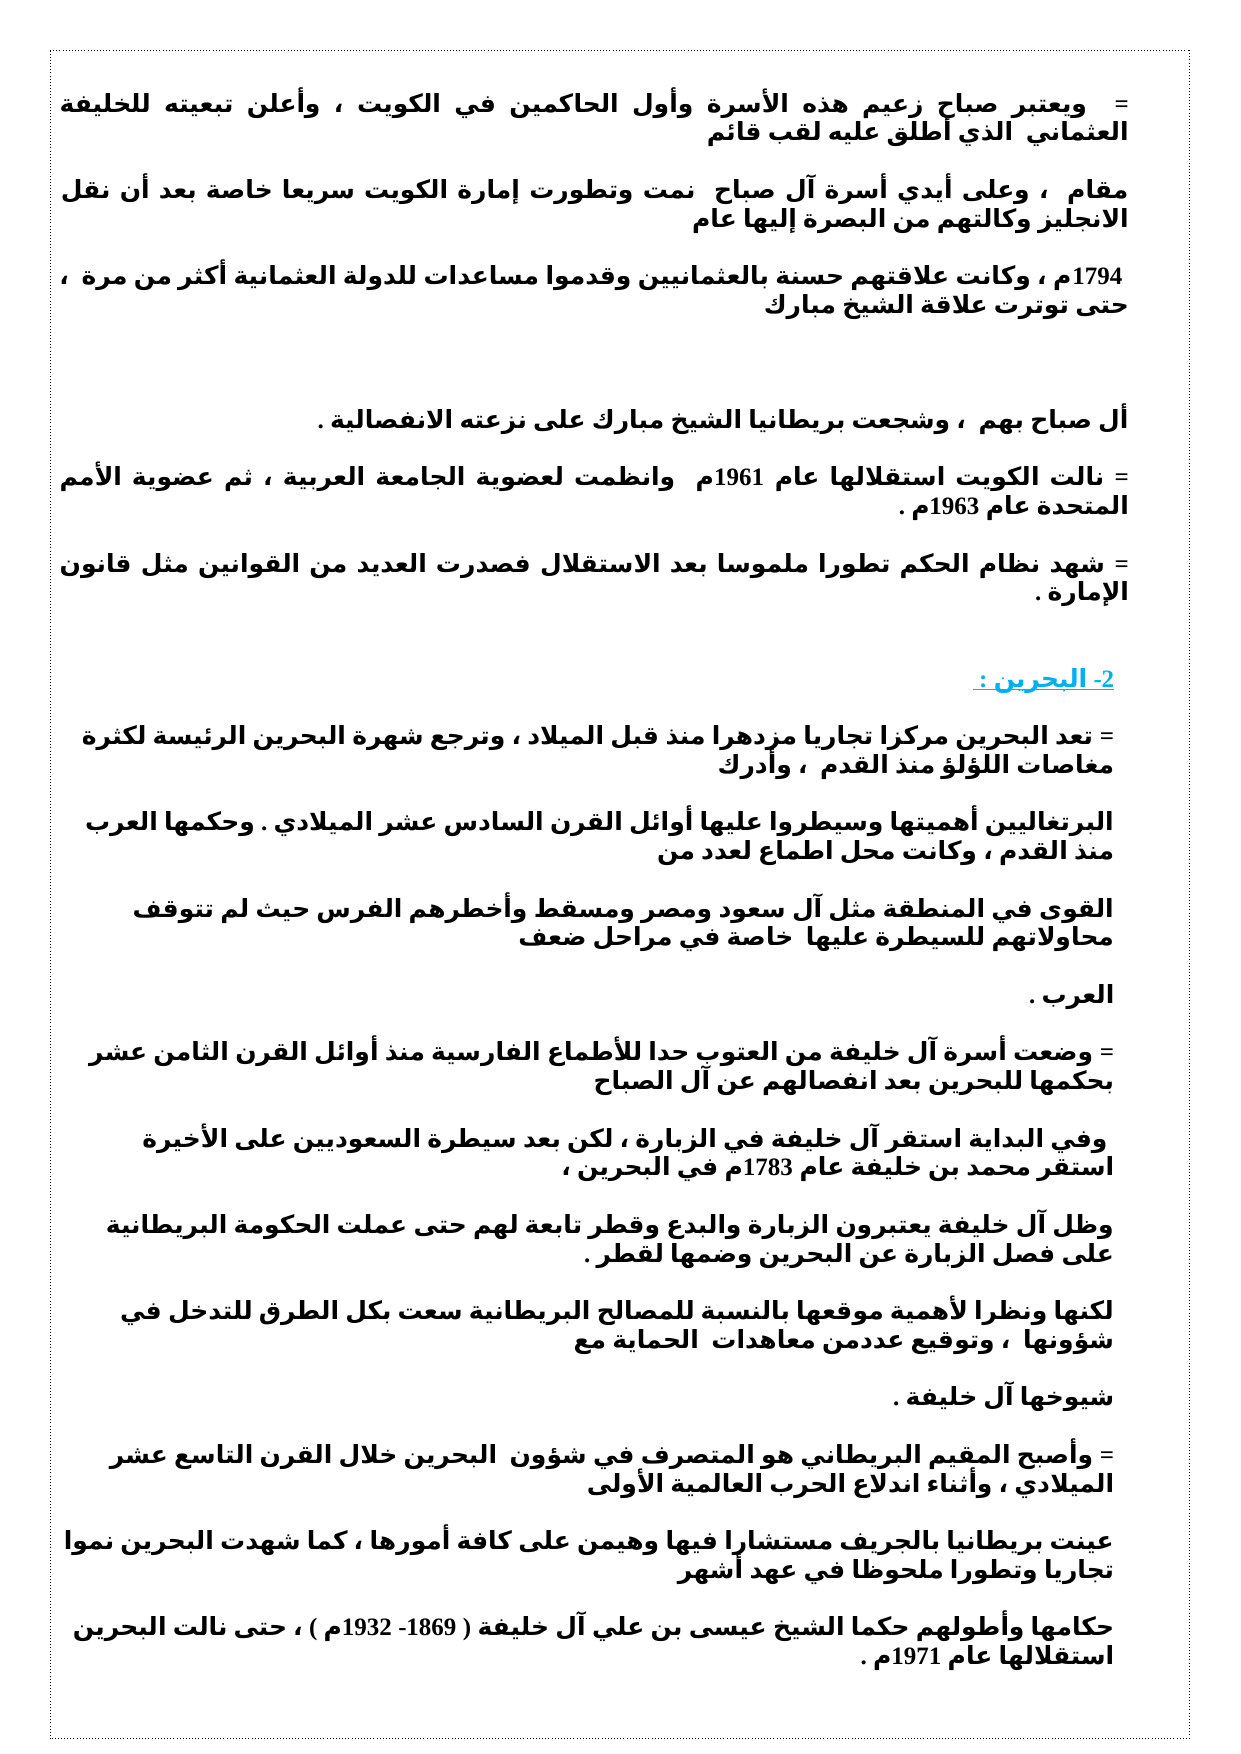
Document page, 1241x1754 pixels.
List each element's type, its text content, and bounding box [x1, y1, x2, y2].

list 1794م ، وكانت علاقتهم حسنة بالعثمانيين وقدموا مساعدات للدولة العثمانية أكثر من مرة ، حتى توترت علاقة الشيخ مبارك [59, 261, 1129, 319]
list = نالت الكويت استقلالها عام 1961م وانظمت لعضوية الجامعة العربية ، ثم عضوية الأمم المتحدة عام 1963م . [59, 462, 1129, 520]
text القوى في المنطقة مثل آل سعود ومصر ومسقط وأخطرهم الفرس حيث لم تتوقف محاولاتهم للسيطرة عليها خاصة في مراحل ضعف [59, 894, 1114, 951]
list أل صباح بهم ، وشجعت بريطانيا الشيخ مبارك على نزعته الانفصالية . [59, 405, 1129, 434]
text 2- البحرين : [59, 664, 1114, 692]
text = وأصبح المقيم البريطاني هو المتصرف في شؤون البحرين خلال القرن التاسع عشر الميلادي ، وأثناء اندلاع الحرب العالمية الأولى [59, 1440, 1114, 1497]
text حكامها وأطولهم حكما الشيخ عيسى بن علي آل خليفة ( 1869- 1932م ) ، حتى نالت البحرين استقلالها عام 1971م . [59, 1612, 1114, 1670]
list مقام ، وعلى أيدي أسرة آل صباح نمت وتطورت إمارة الكويت سريعا خاصة بعد أن نقل الانجليز وكالتهم من البصرة إليها عام [59, 175, 1129, 232]
text وظل آل خليفة يعتبرون الزبارة والبدع وقطر تابعة لهم حتى عملت الحكومة البريطانية على فصل الزبارة عن البحرين وضمها لقطر . [59, 1210, 1114, 1267]
text = تعد البحرين مركزا تجاريا مزدهرا منذ قبل الميلاد ، وترجع شهرة البحرين الرئيسة لكثرة مغاصات اللؤلؤ منذ القدم ، وأدرك [59, 721, 1114, 779]
text العرب . [59, 980, 1114, 1009]
text عينت بريطانيا بالجريف مستشارا فيها وهيمن على كافة أمورها ، كما شهدت البحرين نموا تجاريا وتطورا ملحوظا في عهد أشهر [59, 1526, 1114, 1584]
list = شهد نظام الحكم تطورا ملموسا بعد الاستقلال فصدرت العديد من القوانين مثل قانون الإمارة . [59, 549, 1129, 606]
list = ويعتبر صباح زعيم هذه الأسرة وأول الحاكمين في الكويت ، وأعلن تبعيته للخليفة العثماني الذي أطلق عليه لقب قائم [59, 89, 1129, 146]
text = وضعت أسرة آل خليفة من العتوب حدا للأطماع الفارسية منذ أوائل القرن الثامن عشر بحكمها للبحرين بعد انفصالهم عن آل الصباح [59, 1037, 1114, 1095]
text البرتغاليين أهميتها وسيطروا عليها أوائل القرن السادس عشر الميلادي . وحكمها العرب منذ القدم ، وكانت محل اطماع لعدد من [59, 807, 1114, 865]
text شيوخها آل خليفة . [59, 1382, 1114, 1411]
text لكنها ونظرا لأهمية موقعها بالنسبة للمصالح البريطانية سعت بكل الطرق للتدخل في شؤونها ، وتوقيع عددمن معاهدات الحماية مع [59, 1296, 1114, 1354]
text وفي البداية استقر آل خليفة في الزبارة ، لكن بعد سيطرة السعوديين على الأخيرة استقر محمد بن خليفة عام 1783م في البحرين ، [59, 1124, 1114, 1181]
